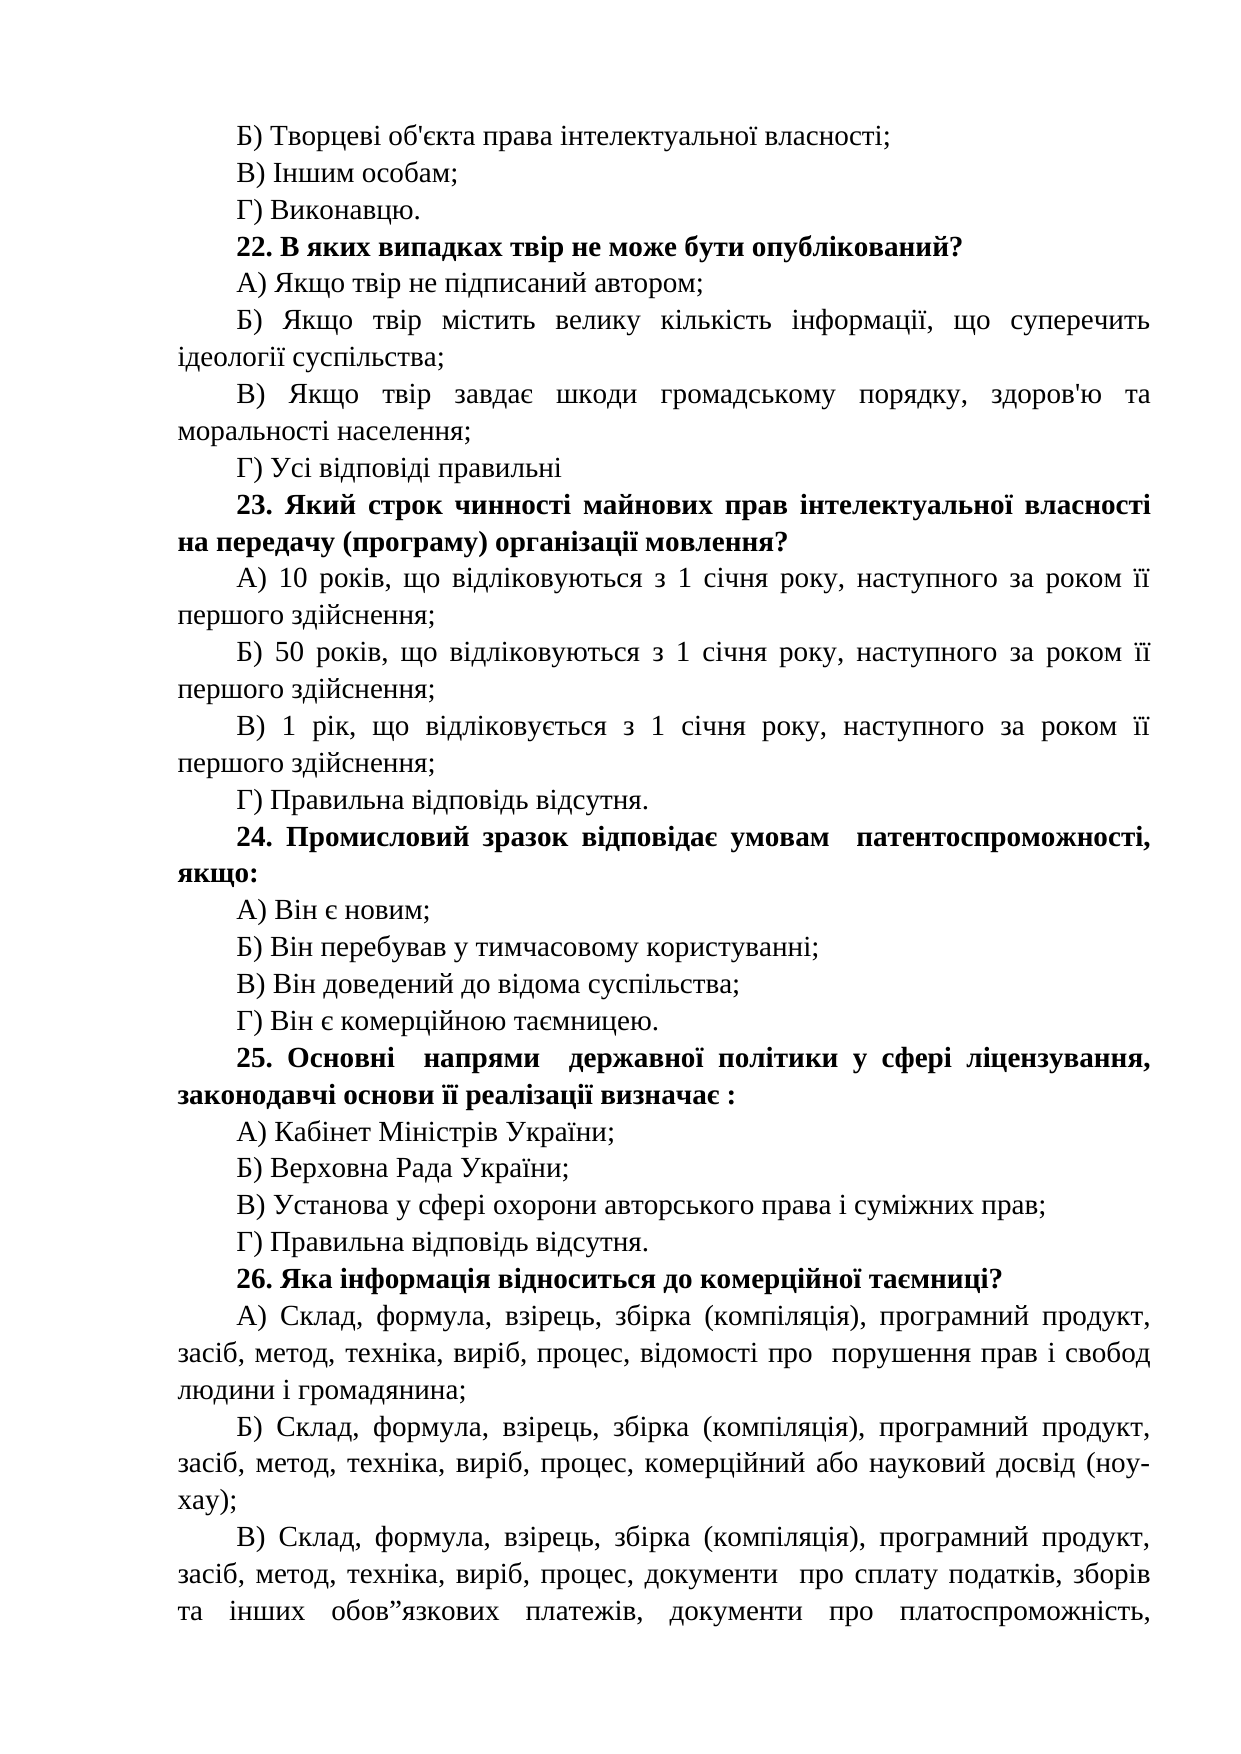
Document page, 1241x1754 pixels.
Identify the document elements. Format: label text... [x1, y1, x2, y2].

text 24. Промисловий зразок відповідає умовам патентоспроможності, якщо: [177, 819, 1152, 889]
text Б) Він перебував у тимчасовому користуванні; [177, 929, 1152, 963]
text Г) Він є комерційною таємницею. [177, 1003, 1152, 1037]
text Б) Верховна Рада України; [177, 1151, 1152, 1184]
text 22. В яких випадках твір не може бути опублікований? [177, 229, 1152, 262]
text Г) Виконавцю. [177, 192, 1152, 225]
text А) Склад, формула, взірець, збірка (компіляція), програмний продукт, засіб, метод, техніка, виріб, процес, відомості про порушення прав і свобод людини і громадянина; [177, 1298, 1152, 1405]
text Б) Якщо твір містить велику кількість інформації, що суперечить ідеології суспільства; [177, 302, 1152, 373]
text Г) Правильна відповідь відсутня. [177, 782, 1152, 815]
text 26. Яка інформація відноситься до комерційної таємниці? [177, 1261, 1152, 1295]
text Г) Правильна відповідь відсутня. [177, 1224, 1152, 1258]
text В) Установа у сфері охорони авторського права і суміжних прав; [177, 1187, 1152, 1221]
text В) 1 рік, що відліковується з 1 січня року, наступного за роком її першого здійснення; [177, 708, 1152, 778]
text А) Кабінет Міністрів України; [177, 1114, 1152, 1147]
text Б) Творцеві об'єкта права інтелектуальної власності; [177, 118, 1152, 152]
text В) Він доведений до відома суспільства; [177, 966, 1152, 1000]
text Г) Усі відповіді правильні [177, 450, 1152, 483]
text А) Він є новим; [177, 892, 1152, 926]
text А) Якщо твір не підписаний автором; [177, 266, 1152, 299]
text А) 10 років, що відліковуються з 1 січня року, наступного за роком її першого здійснення; [177, 561, 1152, 631]
text В) Іншим особам; [177, 155, 1152, 188]
text Б) 50 років, що відліковуються з 1 січня року, наступного за роком її першого здійснення; [177, 634, 1152, 705]
text В) Якщо твір завдає шкоди громадському порядку, здоров'ю та моральності населення; [177, 376, 1152, 447]
text 25. Основні напрями державної політики у сфері ліцензування, законодавчі основи її реалізації визначає : [177, 1040, 1152, 1110]
text 23. Який строк чинності майнових прав інтелектуальної власності на передачу (програму) організації мовлення? [177, 487, 1152, 557]
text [177, 1519, 1152, 1627]
text Б) Склад, формула, взірець, збірка (компіляція), програмний продукт, засіб, метод, техніка, виріб, процес, комерційний або науковий досвід (ноу-хау); [177, 1409, 1152, 1516]
